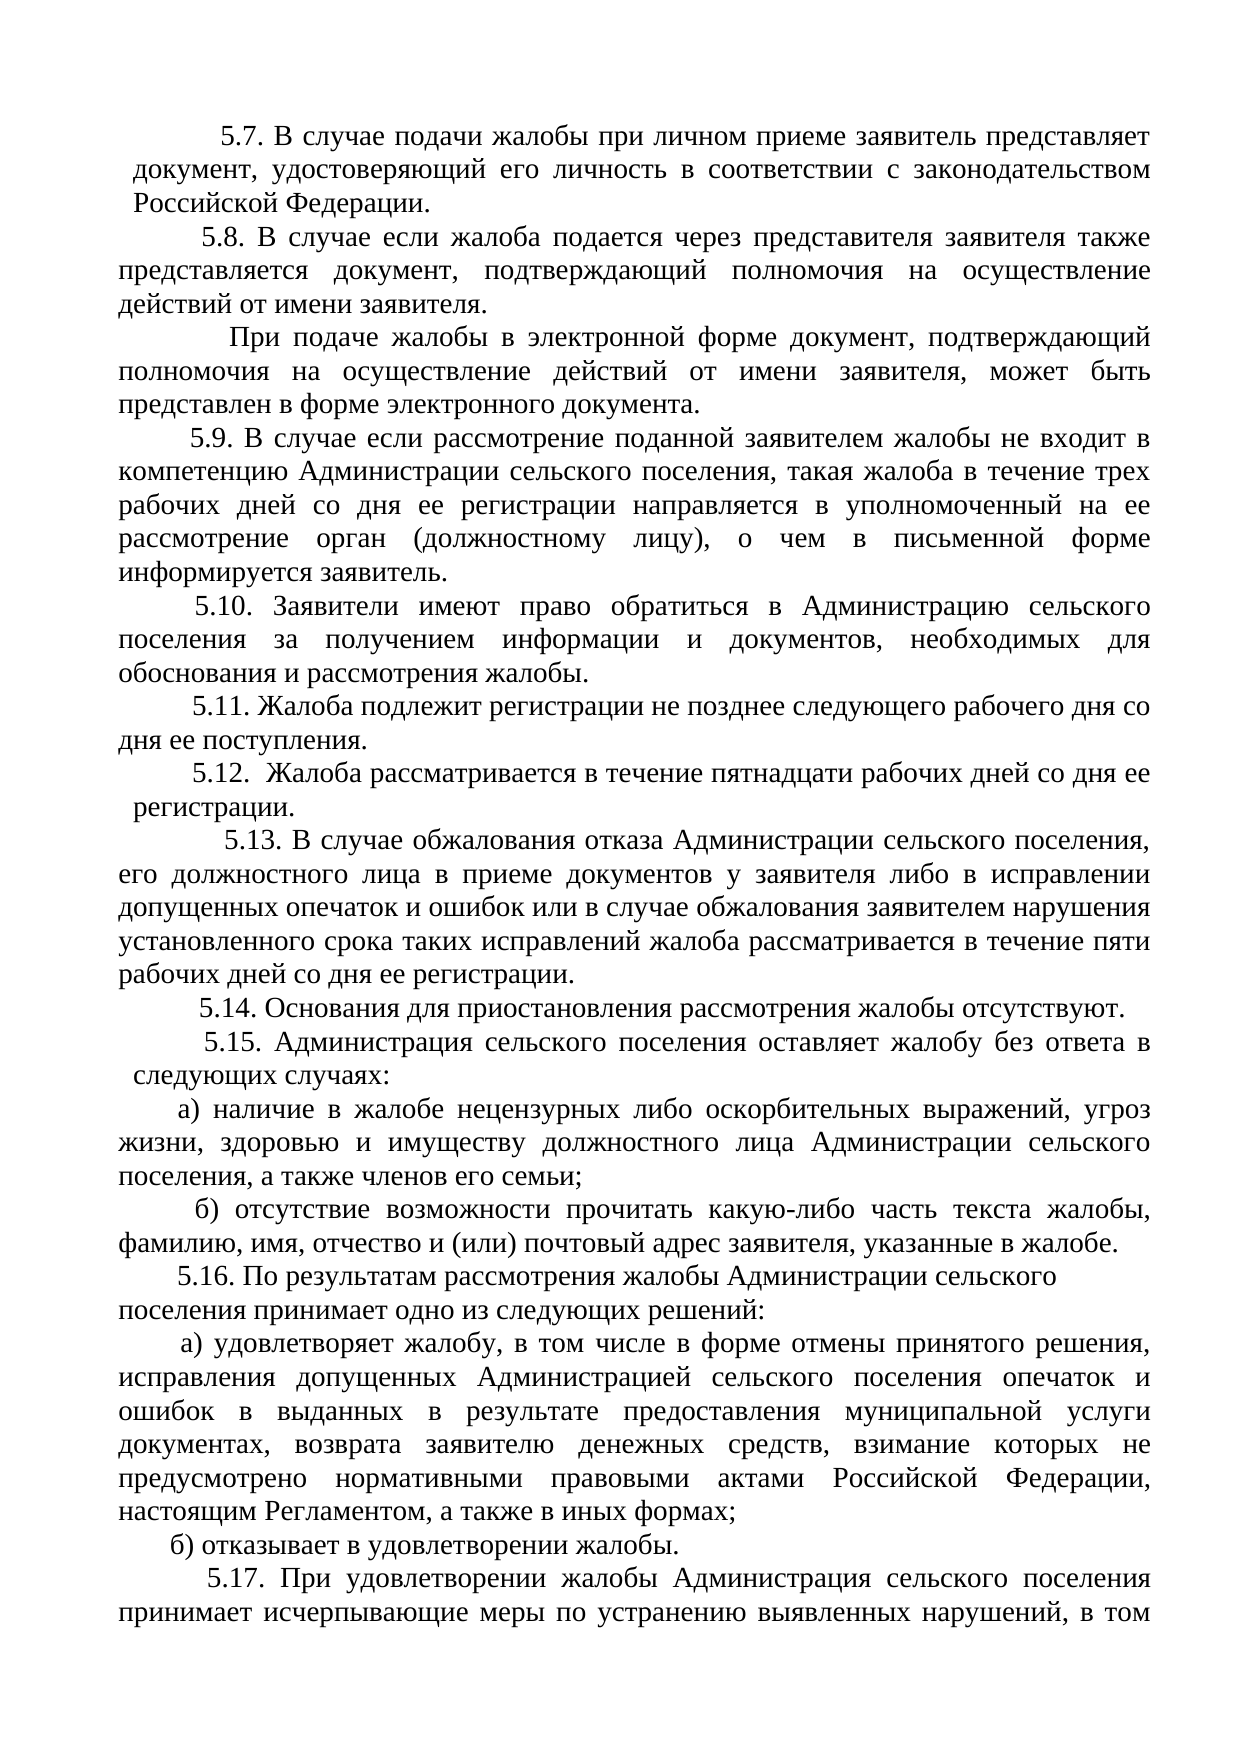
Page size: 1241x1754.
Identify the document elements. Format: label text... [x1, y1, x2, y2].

text а) наличие в жалобе нецензурных либо оскорбительных выражений, угроз жизни, здоровью и имуществу должностного лица Администрации сельского поселения, а также членов его семьи; [118, 1091, 1152, 1191]
text 5.9. В случае если рассмотрение поданной заявителем жалобы не входит в компетенцию Администрации сельского поселения, такая жалоба в течение трех рабочих дней со дня ее регистрации направляется в уполномоченный на ее рассмотрение орган (должностному лицу), о чем в письменной форме информируется заявитель. [118, 420, 1152, 588]
text 5.16. По результатам рассмотрения жалобы Администрации сельского поселения принимает одно из следующих решений: [118, 1258, 1152, 1326]
text а) удовлетворяет жалобу, в том числе в форме отмены принятого решения, исправления допущенных Администрацией сельского поселения опечаток и ошибок в выданных в результате предоставления муниципальной услуги документах, возврата заявителю денежных средств, взимание которых не предусмотрено нормативными правовыми актами Российской Федерации, настоящим Регламентом, а также в иных формах; [118, 1326, 1152, 1527]
text 5.12. Жалоба рассматривается в течение пятнадцати рабочих дней со дня ее регистрации. [133, 755, 1152, 822]
text б) отсутствие возможности прочитать какую-либо часть текста жалобы, фамилию, имя, отчество и (или) почтовый адрес заявителя, указанные в жалобе. [118, 1191, 1152, 1258]
text При подаче жалобы в электронной форме документ, подтверждающий полномочия на осуществление действий от имени заявителя, может быть представлен в форме электронного документа. [118, 319, 1152, 420]
text 5.15. Администрация сельского поселения оставляет жалобу без ответа в следующих случаях: [133, 1024, 1152, 1091]
text 5.8. В случае если жалоба подается через представителя заявителя также представляется документ, подтверждающий полномочия на осуществление действий от имени заявителя. [118, 219, 1152, 319]
text 5.13. В случае обжалования отказа Администрации сельского поселения, его должностного лица в приеме документов у заявителя либо в исправлении допущенных опечаток и ошибок или в случае обжалования заявителем нарушения установленного срока таких исправлений жалоба рассматривается в течение пяти рабочих дней со дня ее регистрации. [118, 822, 1152, 990]
text 5.10. Заявители имеют право обратиться в Администрацию сельского поселения за получением информации и документов, необходимых для обоснования и рассмотрения жалобы. [118, 588, 1152, 688]
text 5.14. Основания для приостановления рассмотрения жалобы отсутствуют. [88, 990, 1152, 1024]
text б) отказывает в удовлетворении жалобы. [88, 1527, 1152, 1560]
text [118, 1560, 1152, 1627]
text 5.11. Жалоба подлежит регистрации не позднее следующего рабочего дня со дня ее поступления. [118, 688, 1152, 755]
text 5.7. В случае подачи жалобы при личном приеме заявитель представляет документ, удостоверяющий его личность в соответствии с законодательством Российской Федерации. [133, 118, 1152, 219]
